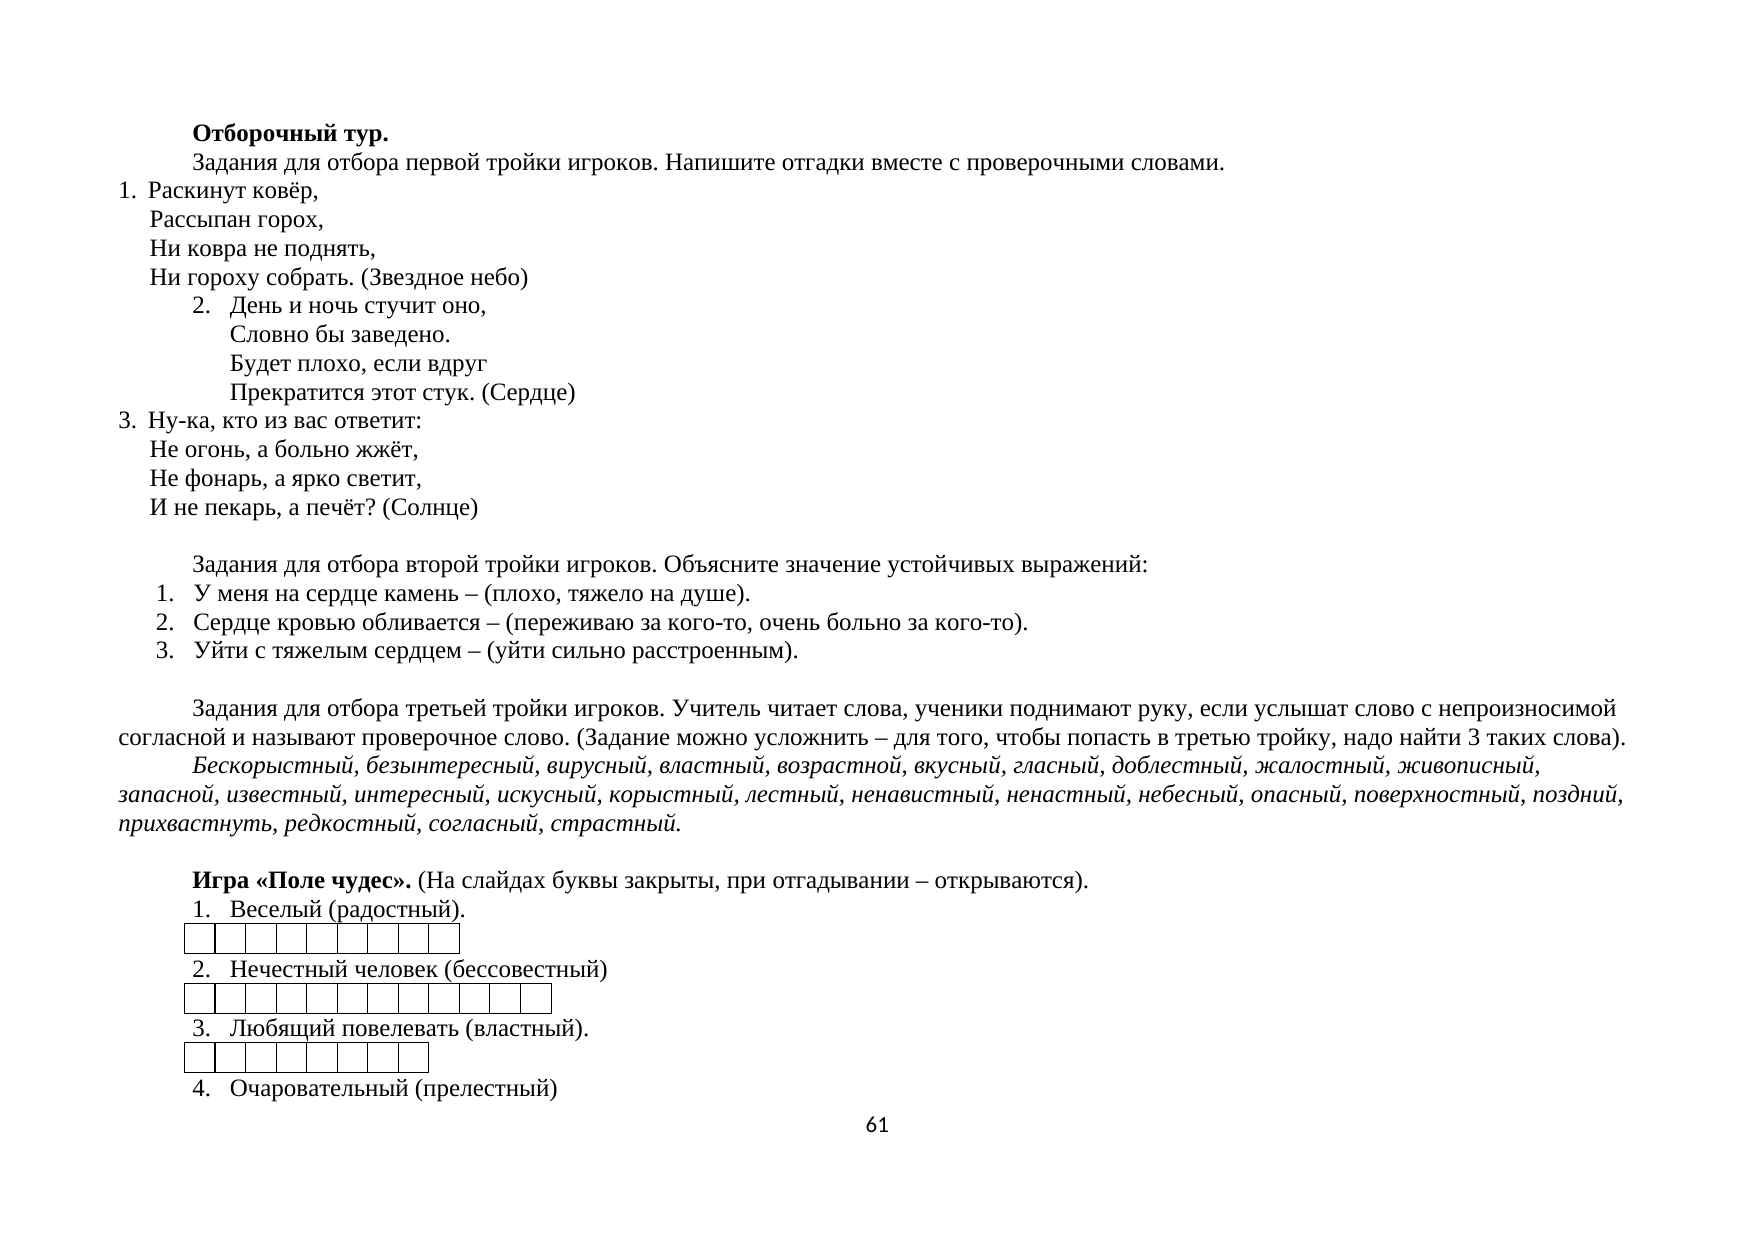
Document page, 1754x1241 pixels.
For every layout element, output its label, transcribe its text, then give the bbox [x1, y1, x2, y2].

text Ни ковра не поднять, [118, 233, 1636, 262]
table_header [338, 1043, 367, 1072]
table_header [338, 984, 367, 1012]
text Задания для отбора второй тройки игроков. Объясните значение устойчивых выражений: [118, 549, 1636, 578]
text Задания для отбора первой тройки игроков. Напишите отгадки вместе с проверочными словами. [118, 147, 1636, 176]
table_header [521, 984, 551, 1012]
text Рассыпан горох, [118, 204, 1636, 233]
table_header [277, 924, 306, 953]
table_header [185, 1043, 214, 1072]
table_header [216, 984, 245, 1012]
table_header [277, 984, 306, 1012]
text Игра «Поле чудес». (На слайдах буквы закрыты, при отгадывании – открываются). [118, 866, 1636, 894]
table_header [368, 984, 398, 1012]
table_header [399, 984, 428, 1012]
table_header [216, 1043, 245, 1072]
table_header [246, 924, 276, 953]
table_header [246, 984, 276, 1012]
text И не пекарь, а печёт? (Солнце) [118, 492, 1636, 521]
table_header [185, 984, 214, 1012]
list Раскинут ковёр, [118, 176, 1636, 204]
text Не огонь, а больно жжёт, [118, 434, 1636, 463]
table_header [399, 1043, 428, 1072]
list День и ночь стучит оно, [192, 291, 1636, 319]
list Сердце кровью обливается – (переживаю за кого-то, очень больно за кого-то). [156, 607, 1636, 636]
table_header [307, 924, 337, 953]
text Ни гороху собрать. (Звездное небо) [118, 262, 1636, 291]
text Задания для отбора третьей тройки игроков. Учитель читает слова, ученики поднимают руку, если услышат слово с непроизносимой согласной и называют проверочное слово. (Задание можно усложнить – для того, чтобы попасть в третью тройку, надо найти 3 таких слова). [118, 693, 1636, 751]
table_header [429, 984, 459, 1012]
text Прекратится этот стук. (Сердце) [229, 377, 1636, 406]
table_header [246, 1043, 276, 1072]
list Нечестный человек (бессовестный) [192, 954, 1636, 983]
text Отборочный тур. [118, 118, 1636, 147]
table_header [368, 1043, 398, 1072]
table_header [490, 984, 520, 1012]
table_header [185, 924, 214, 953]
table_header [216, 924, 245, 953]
list Уйти с тяжелым сердцем – (уйти сильно расстроенным). [156, 636, 1636, 664]
list Веселый (радостный). [192, 894, 1636, 923]
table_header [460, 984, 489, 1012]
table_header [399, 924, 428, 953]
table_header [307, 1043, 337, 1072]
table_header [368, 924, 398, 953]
text Будет плохо, если вдруг [229, 348, 1636, 377]
text Не фонарь, а ярко светит, [118, 463, 1636, 492]
text Словно бы заведено. [229, 319, 1636, 348]
list Любящий повелевать (властный). [192, 1013, 1636, 1042]
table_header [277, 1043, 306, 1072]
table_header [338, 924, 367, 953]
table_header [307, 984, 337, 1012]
text Бескорыстный, безынтересный, вирусный, властный, возрастной, вкусный, гласный, доблестный, жалостный, живописный, запасной, известный, интересный, искусный, корыстный, лестный, ненавистный, ненастный, небесный, опасный, поверхностный, поздний, прихвастнуть, редкостный, согласный, страстный. [118, 751, 1636, 837]
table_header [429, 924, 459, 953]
list Ну-ка, кто из вас ответит: [118, 406, 1636, 434]
list Очаровательный (прелестный) [192, 1073, 1636, 1102]
list У меня на сердце камень – (плохо, тяжело на душе). [156, 578, 1636, 607]
